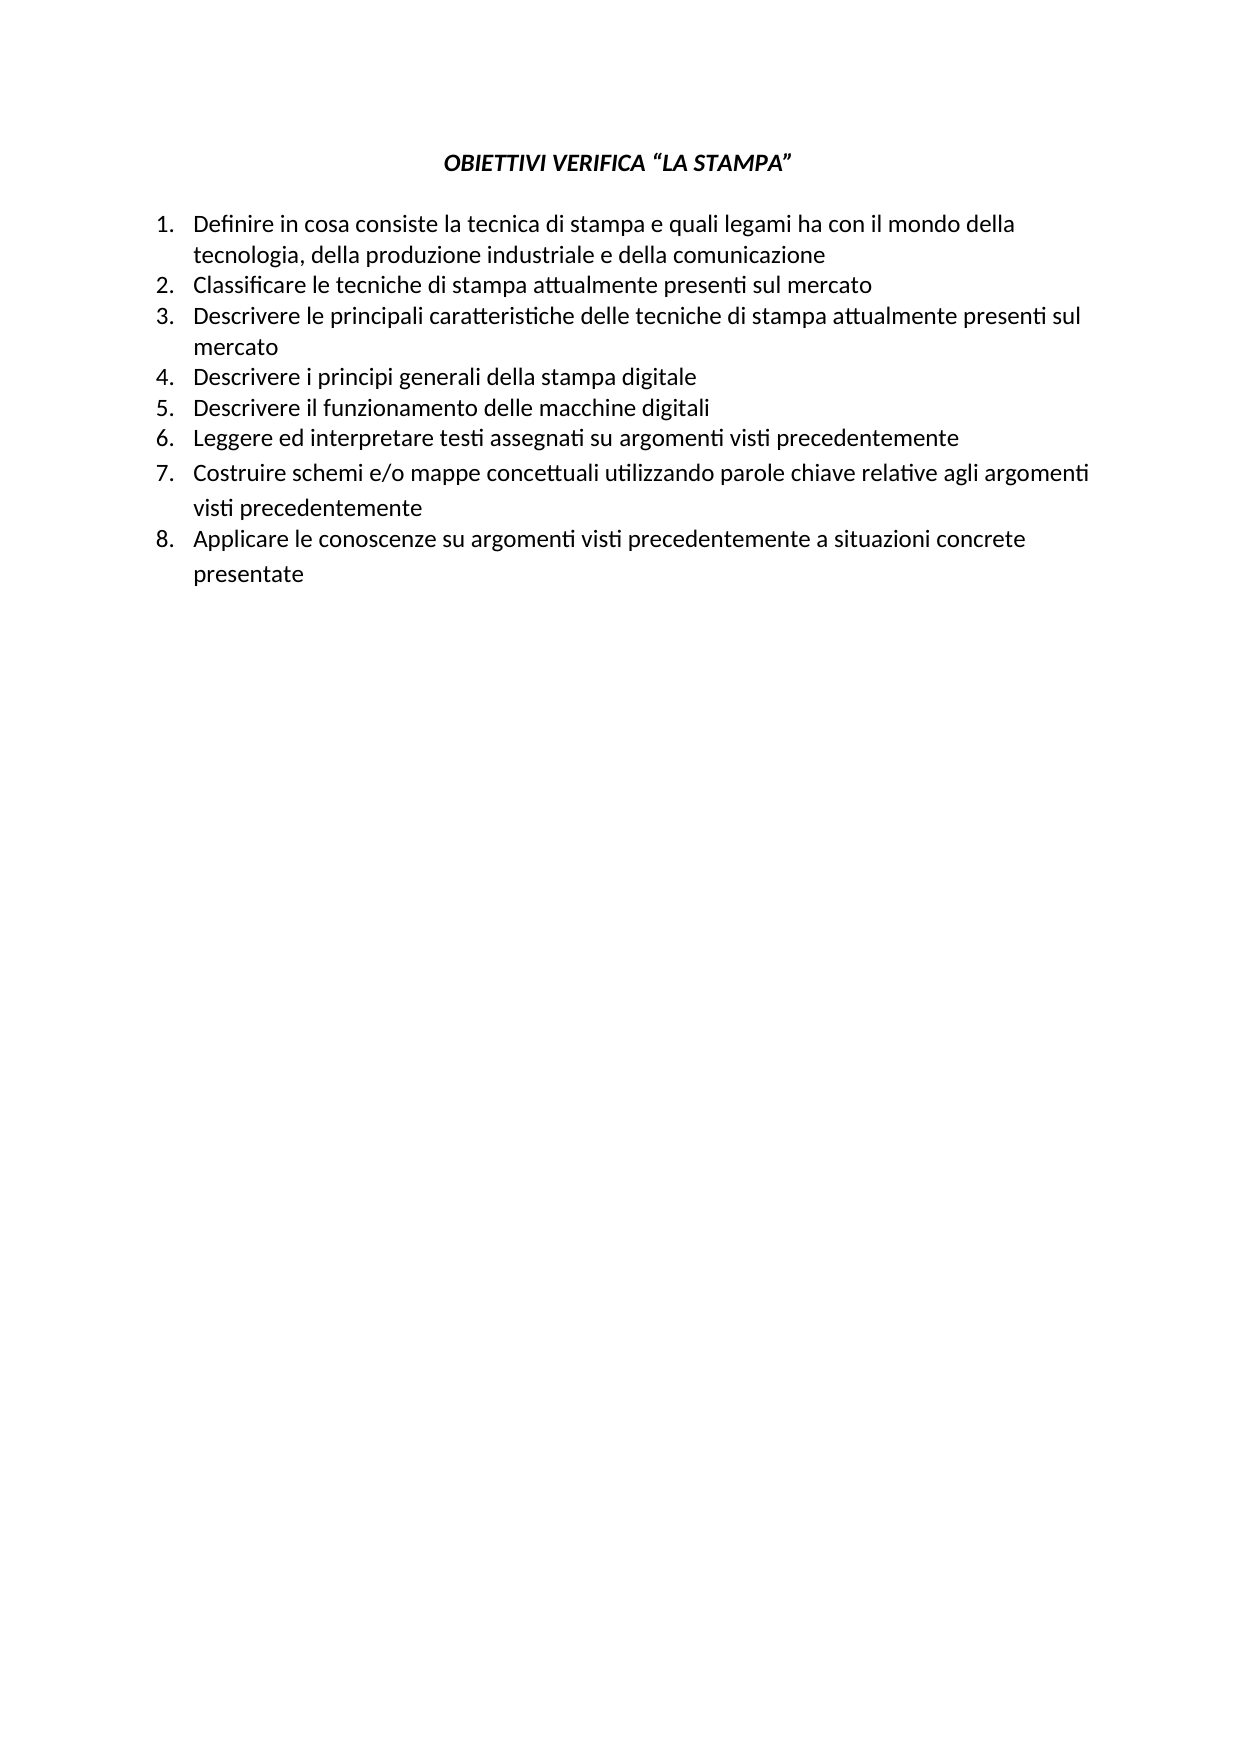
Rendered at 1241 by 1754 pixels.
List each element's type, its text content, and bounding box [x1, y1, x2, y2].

list visti precedentemente [193, 492, 1122, 523]
list Classificare le tecniche di stampa attualmente presenti sul mercato [156, 270, 1122, 300]
list Applicare le conoscenze su argomenti visti precedentemente a situazioni concrete presentate [156, 523, 1122, 588]
list Descrivere il funzionamento delle macchine digitali [156, 392, 1122, 422]
text OBIETTIVI VERIFICA “LA STAMPA” [118, 148, 1122, 178]
list Descrivere le principali caratteristiche delle tecniche di stampa attualmente presenti sul mercato [156, 300, 1122, 361]
list Definire in cosa consiste la tecnica di stampa e quali legami ha con il mondo della tecnologia, della produzione industriale e della comunicazione [156, 209, 1122, 270]
list Leggere ed interpretare testi assegnati su argomenti visti precedentemente [156, 422, 1122, 453]
list Descrivere i principi generali della stampa digitale [156, 361, 1122, 392]
list Costruire schemi e/o mappe concettuali utilizzando parole chiave relative agli argomenti [156, 457, 1122, 488]
